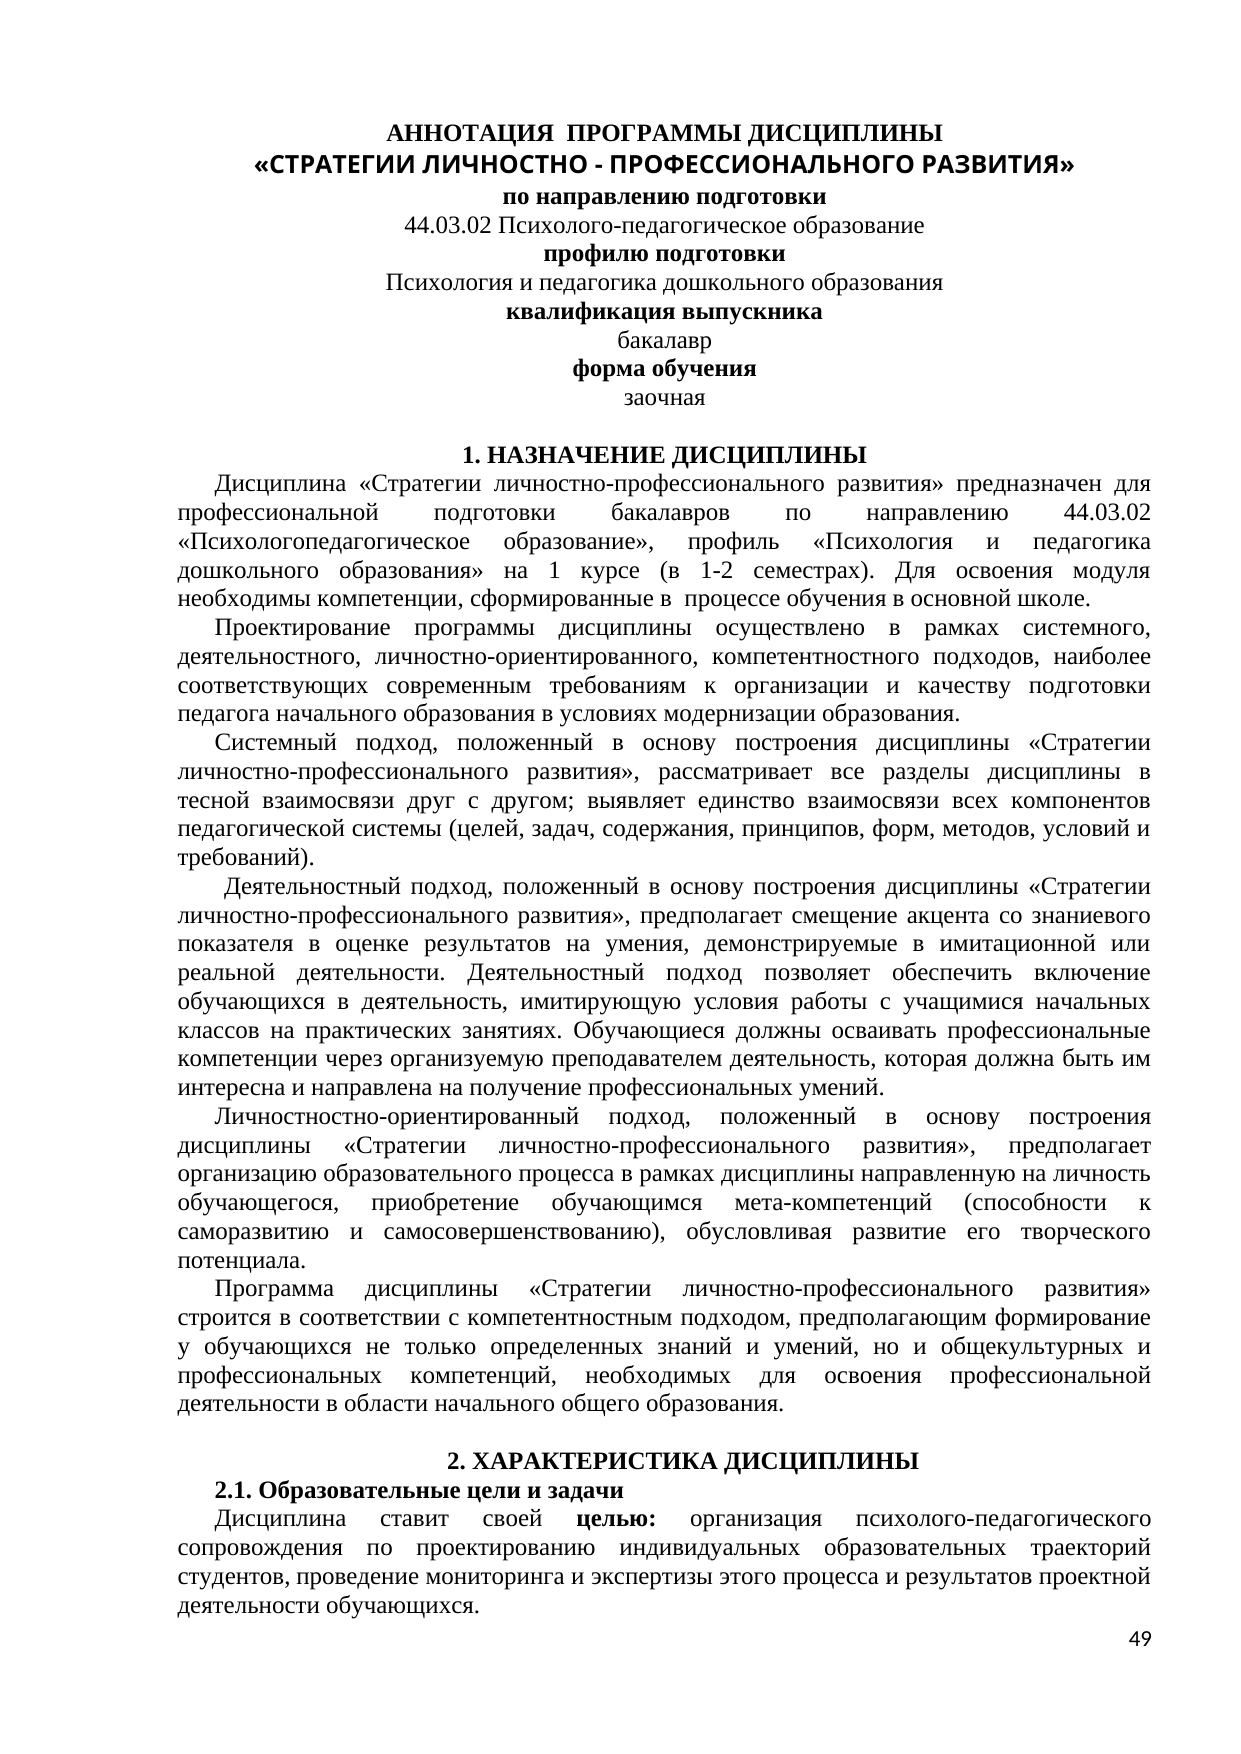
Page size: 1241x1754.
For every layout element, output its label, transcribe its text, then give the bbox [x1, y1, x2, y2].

text Системный подход, положенный в основу построения дисциплины «Стратегии личностно-профессионального развития», рассматривает все разделы дисциплины в тесной взаимосвязи друг с другом; выявляет единство взаимосвязи всех компонентов педагогической системы (целей, задач, содержания, принципов, форм, методов, условий и требований). [177, 727, 1152, 871]
text заочная [177, 382, 1152, 411]
text форма обучения [177, 353, 1152, 382]
text АННОТАЦИЯ ПРОГРАММЫ ДИСЦИПЛИНЫ [177, 118, 1152, 147]
text Личностностно-ориентированный подход, положенный в основу построения дисциплины «Стратегии личностно-профессионального развития», предполагает организацию образовательного процесса в рамках дисциплины направленную на личность обучающегося, приобретение обучающимся мета-компетенций (способности к саморазвитию и самосовершенствованию), обусловливая развитие его творческого потенциала. [177, 1101, 1152, 1273]
text Деятельностный подход, положенный в основу построения дисциплины «Стратегии личностно-профессионального развития», предполагает смещение акцента со знаниевого показателя в оценке результатов на умения, демонстрируемые в имитационной или реальной деятельности. Деятельностный подход позволяет обеспечить включение обучающихся в деятельность, имитирующую условия работы с учащимися начальных классов на практических занятиях. Обучающиеся должны осваивать профессиональные компетенции через организуемую преподавателем деятельность, которая должна быть им интересна и направлена на получение профессиональных умений. [177, 871, 1152, 1101]
text профилю подготовки [177, 238, 1152, 267]
text квалификация выпускника [177, 296, 1152, 325]
text Дисциплина «Стратегии личностно-профессионального развития» предназначен для профессиональной подготовки бакалавров по направлению 44.03.02 «Психологопедагогическое образование», профиль «Психология и педагогика дошкольного образования» на 1 курсе (в 1-2 семестрах). Для освоения модуля необходимы компетенции, сформированные в процессе обучения в основной школе. [177, 468, 1152, 612]
text Дисциплина ставит своей целью: организация психолого-педагогического сопровождения по проектированию индивидуальных образовательных траекторий студентов, проведение мониторинга и экспертизы этого процесса и результатов проектной деятельности обучающихся. [177, 1503, 1152, 1619]
text бакалавр [177, 325, 1152, 353]
text Психология и педагогика дошкольного образования [177, 267, 1152, 296]
text 2. ХАРАКТЕРИСТИКА ДИСЦИПЛИНЫ [177, 1446, 1152, 1475]
text 1. НАЗНАЧЕНИЕ ДИСЦИПЛИНЫ [177, 440, 1152, 468]
text 2.1. Образовательные цели и задачи [177, 1475, 1152, 1503]
text по направлению подготовки [177, 181, 1152, 210]
text Проектирование программы дисциплины осуществлено в рамках системного, деятельностного, личностно-ориентированного, компетентностного подходов, наиболее соответствующих современным требованиям к организации и качеству подготовки педагога начального образования в условиях модернизации образования. [177, 612, 1152, 727]
text Программа дисциплины «Стратегии личностно-профессионального развития» строится в соответствии с компетентностным подходом, предполагающим формирование у обучающихся не только определенных знаний и умений, но и общекультурных и профессиональных компетенций, необходимых для освоения профессиональной деятельности в области начального общего образования. [177, 1273, 1152, 1417]
text «Стратегии личностно - профессионального развития» [177, 147, 1152, 181]
text 44.03.02 Психолого-педагогическое образование [177, 210, 1152, 238]
